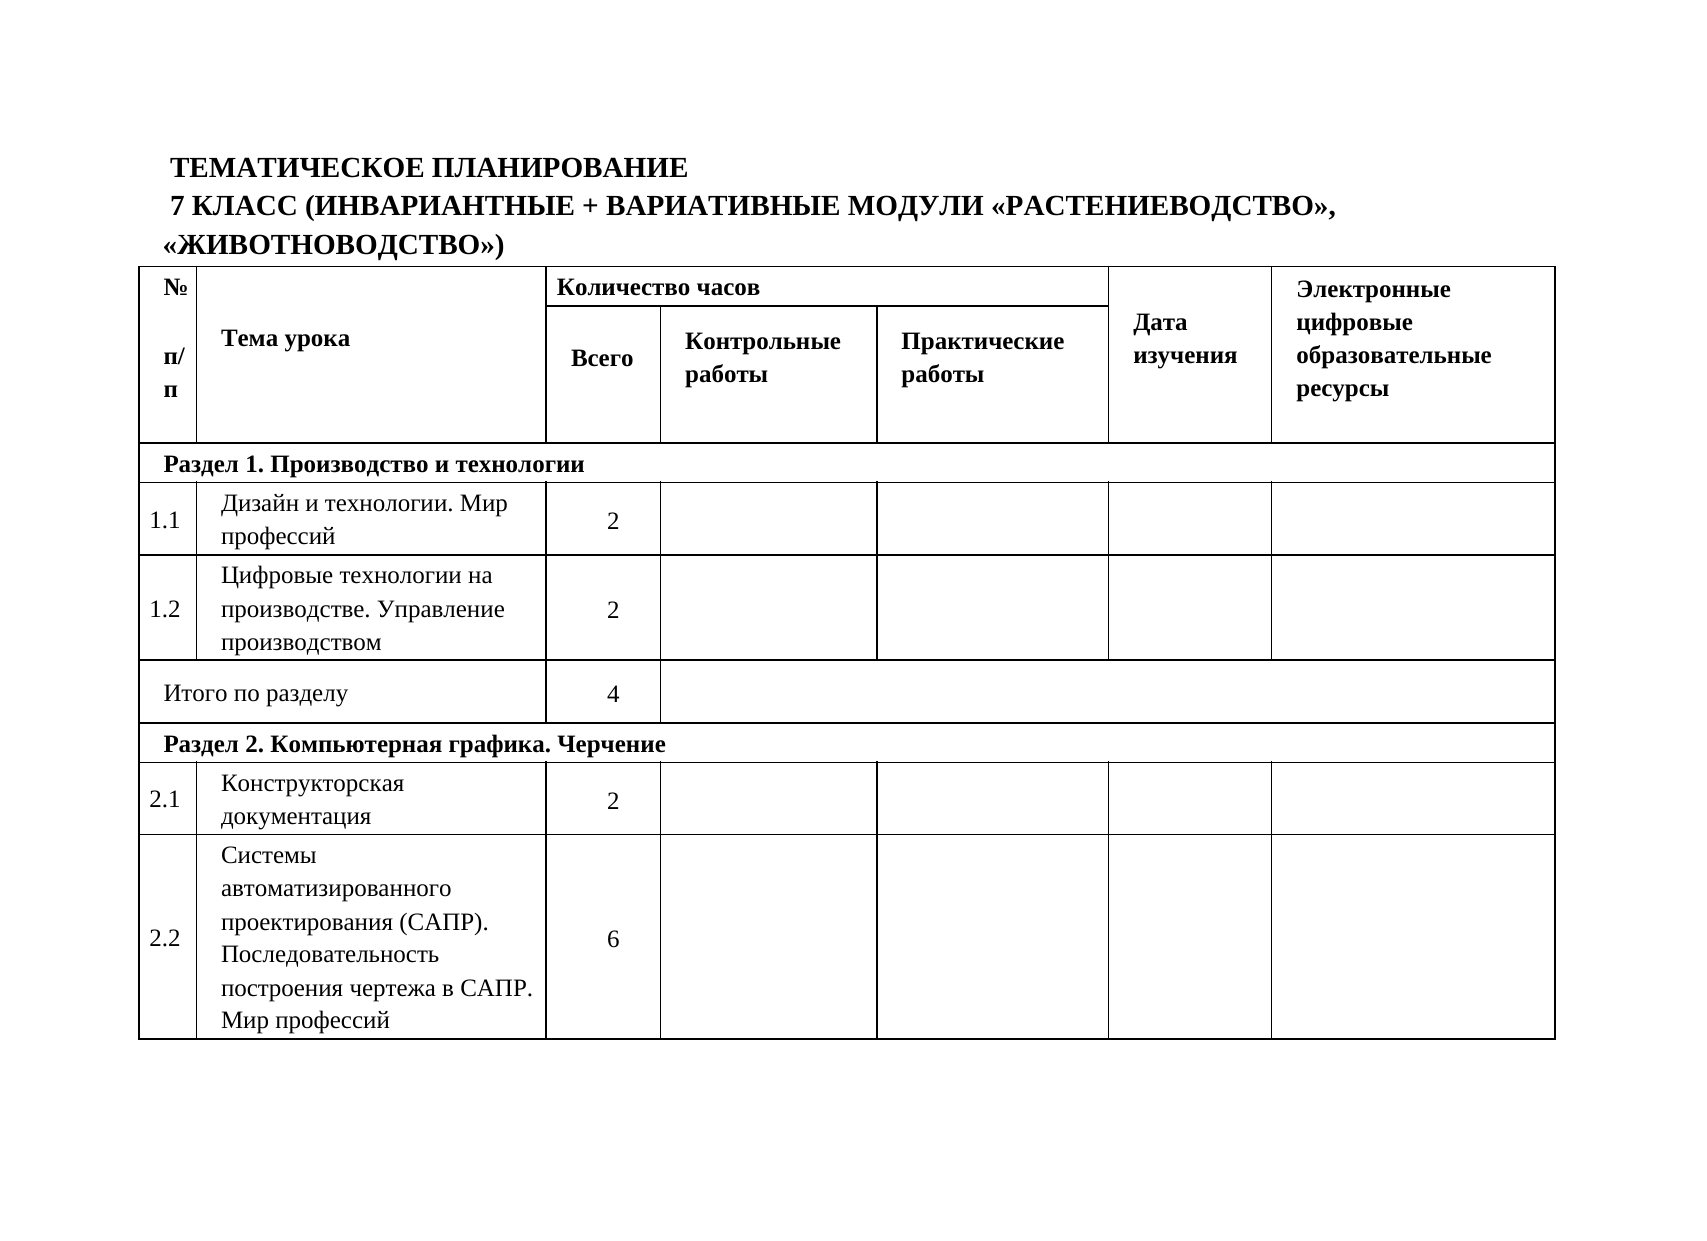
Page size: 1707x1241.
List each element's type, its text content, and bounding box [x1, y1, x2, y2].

table_header Тема урока [197, 267, 545, 442]
table_cell [878, 483, 1108, 554]
table_cell [1109, 763, 1271, 834]
table_cell Всего [547, 307, 660, 442]
table_cell [1272, 556, 1554, 659]
table_cell Системы автоматизированного проектирования (САПР). Последовательность построения чертежа в САПР. Мир профессий [197, 835, 545, 1038]
table_header № п/п [140, 267, 196, 442]
table_cell [661, 661, 1554, 722]
table_cell 2 [547, 763, 660, 834]
table_cell [878, 835, 1108, 1038]
table_header Дата изучения [1109, 267, 1271, 442]
table_cell Итого по разделу [140, 661, 545, 722]
table_cell [661, 556, 876, 659]
table_cell Конструкторская документация [197, 763, 545, 834]
table_cell 2 [547, 556, 660, 659]
table_cell [878, 763, 1108, 834]
table_cell [661, 835, 876, 1038]
table_cell 6 [547, 835, 660, 1038]
table_cell Дизайн и технологии. Мир профессий [197, 483, 545, 554]
table_header Количество часов [547, 267, 1108, 305]
table_cell 2.2 [140, 835, 196, 1038]
table_cell [1109, 835, 1271, 1038]
table_cell Раздел 1. Производство и технологии [140, 444, 1554, 481]
table_cell Раздел 2. Компьютерная графика. Черчение [140, 724, 1554, 761]
table_cell 4 [547, 661, 660, 722]
table_cell [1272, 763, 1554, 834]
table_cell [878, 556, 1108, 659]
table_header Электронные цифровые образовательные ресурсы [1272, 267, 1554, 442]
table_cell [1272, 483, 1554, 554]
table_cell [661, 763, 876, 834]
table_cell [661, 483, 876, 554]
text 7 КЛАСС (ИНВАРИАНТНЫЕ + ВАРИАТИВНЫЕ МОДУЛИ «РАСТЕНИЕВОДСТВО», «ЖИВОТНОВОДСТВО») [162, 188, 1557, 261]
table_cell 2 [547, 483, 660, 554]
table_cell 1.2 [140, 556, 196, 659]
table_cell [1109, 556, 1271, 659]
text ТЕМАТИЧЕСКОЕ ПЛАНИРОВАНИЕ [162, 150, 1557, 183]
table_cell 1.1 [140, 483, 196, 554]
table_cell [1272, 835, 1554, 1038]
table_cell Цифровые технологии на производстве. Управление производством [197, 556, 545, 659]
table_cell Практические работы [878, 307, 1108, 442]
table_cell [1109, 483, 1271, 554]
table_cell Контрольные работы [661, 307, 876, 442]
table_cell 2.1 [140, 763, 196, 834]
